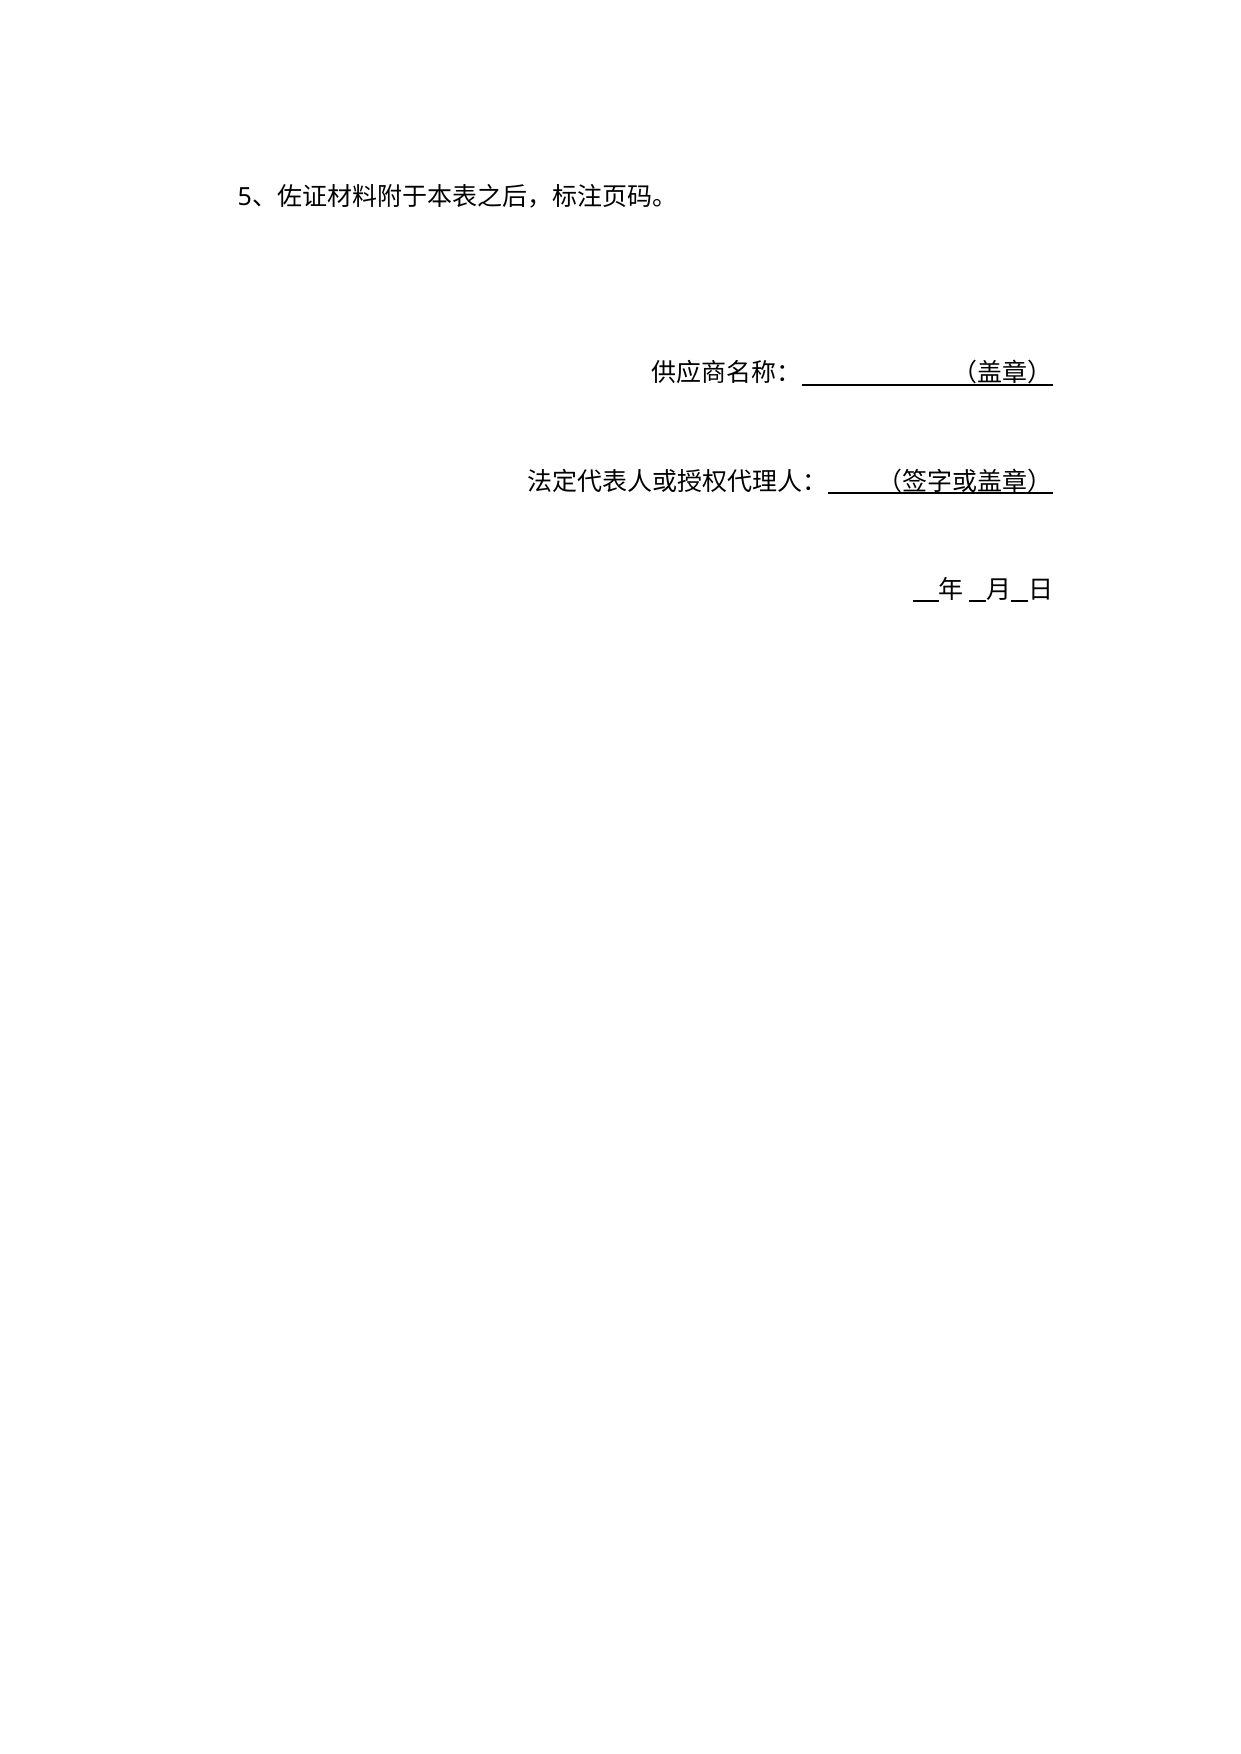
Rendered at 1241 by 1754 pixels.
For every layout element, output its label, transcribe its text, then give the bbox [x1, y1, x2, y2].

text 法定代表人或授权代理人： （签字或盖章） [187, 447, 1053, 512]
text 年 月 日 [187, 555, 1053, 620]
text 5、佐证材料附于本表之后，标注页码。 [187, 162, 1053, 227]
text 供应商名称： （盖章） [187, 338, 1053, 403]
